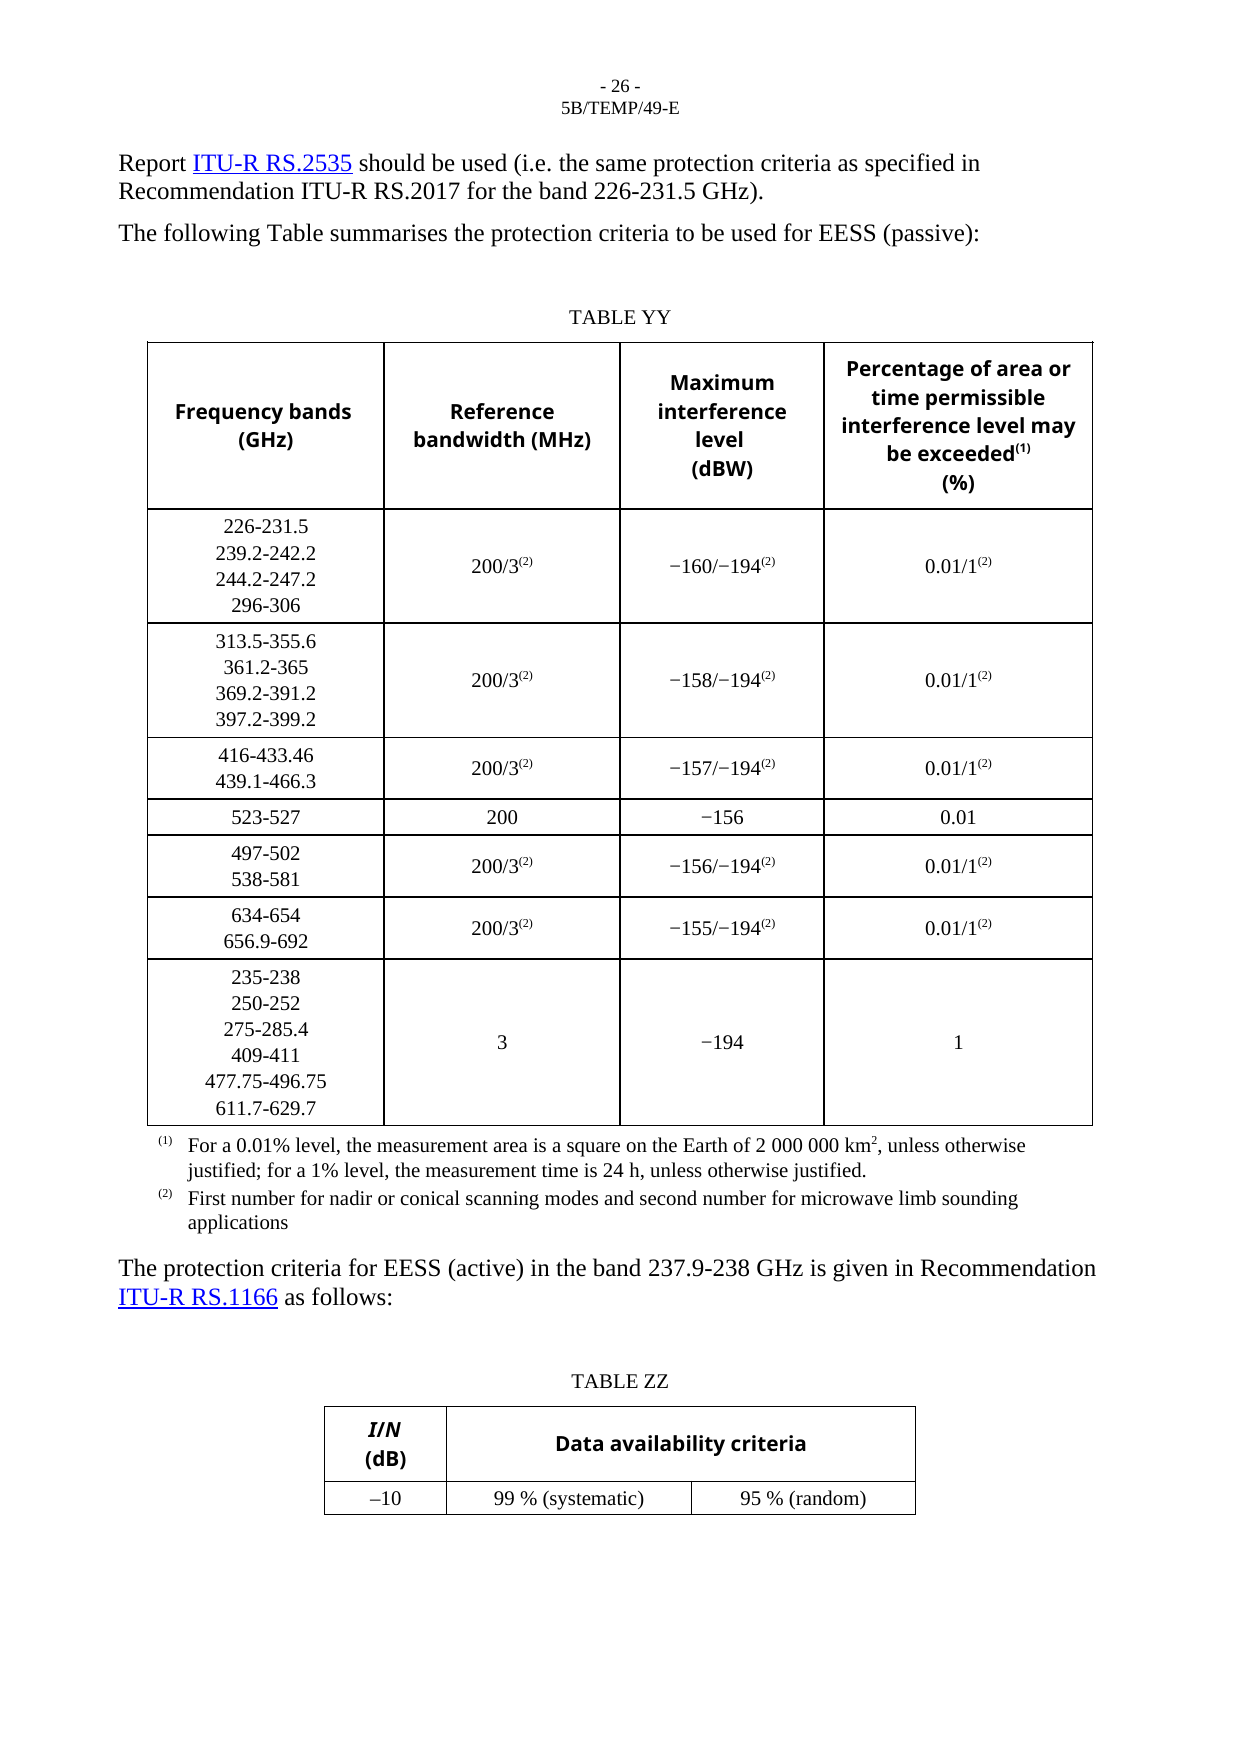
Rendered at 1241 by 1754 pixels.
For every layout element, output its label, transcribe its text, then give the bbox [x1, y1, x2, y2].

table_cell −158/−194(2) [621, 624, 823, 736]
text The protection criteria for EESS (active) in the band 237.9-238 GHz is given in Recommendation ITU-R RS.1166 as follows: [118, 1253, 1122, 1311]
table_header Percentage of area or time permissible interference level may be exceeded(1) (%) [825, 343, 1092, 508]
table_header Frequency bands (GHz) [148, 343, 383, 508]
table_cell 99 % (systematic) [447, 1482, 691, 1514]
table_cell 200/3(2) [385, 510, 619, 622]
table_cell 200/3(2) [385, 738, 619, 798]
table_cell 0.01/1(2) [825, 624, 1092, 736]
table_cell −194 [621, 960, 823, 1125]
table_header I/N (dB) [325, 1407, 446, 1481]
table_cell 497-502 538-581 [148, 836, 383, 896]
table_cell 95 % (random) [692, 1482, 915, 1514]
table_cell 3 [385, 960, 619, 1125]
table_cell 200/3(2) [385, 836, 619, 896]
table_cell 235-238 250-252 275-285.4 409-411 477.75-496.75 611.7-629.7 [148, 960, 383, 1125]
table_header Maximum interference level (dBW) [621, 343, 823, 508]
text TABLE zz [118, 1369, 1122, 1393]
table_cell 1 [825, 960, 1092, 1125]
text TABLE yy [118, 305, 1122, 329]
text The following Table summarises the protection criteria to be used for EESS (passive): [118, 218, 1122, 246]
table_cell −156/−194(2) [621, 836, 823, 896]
table_cell −157/−194(2) [621, 738, 823, 798]
table_cell –10 [325, 1482, 446, 1514]
table_cell 0.01 [825, 800, 1092, 834]
table_cell 523-527 [148, 800, 383, 834]
table_cell 200/3(2) [385, 624, 619, 736]
table_cell −155/−194(2) [621, 898, 823, 958]
table_cell 0.01/1(2) [825, 836, 1092, 896]
table_cell 416-433.46 439.1-466.3 [148, 738, 383, 798]
table_cell (1) For a 0.01% level, the measurement area is a square on the Earth of 2 000 000 km2, unless otherwise justified; for a 1% level, the measurement time is 24 h, unless otherwise justified. (2) First number for nadir or conical scanning modes and second number for microwave limb sounding applications [148, 1126, 1093, 1241]
table_header Reference bandwidth (MHz) [385, 343, 619, 508]
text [118, 148, 1122, 205]
table_cell −160/−194(2) [621, 510, 823, 622]
table_header Data availability criteria [447, 1407, 915, 1481]
table_cell 200/3(2) [385, 898, 619, 958]
table_cell 0.01/1(2) [825, 898, 1092, 958]
table_cell 634-654 656.9-692 [148, 898, 383, 958]
table_cell 226-231.5 239.2-242.2 244.2-247.2 296-306 [148, 510, 383, 622]
table_cell 200 [385, 800, 619, 834]
table_cell 0.01/1(2) [825, 510, 1092, 622]
table_cell −156 [621, 800, 823, 834]
table_cell 313.5-355.6 361.2-365 369.2-391.2 397.2-399.2 [148, 624, 383, 736]
table_cell 0.01/1(2) [825, 738, 1092, 798]
